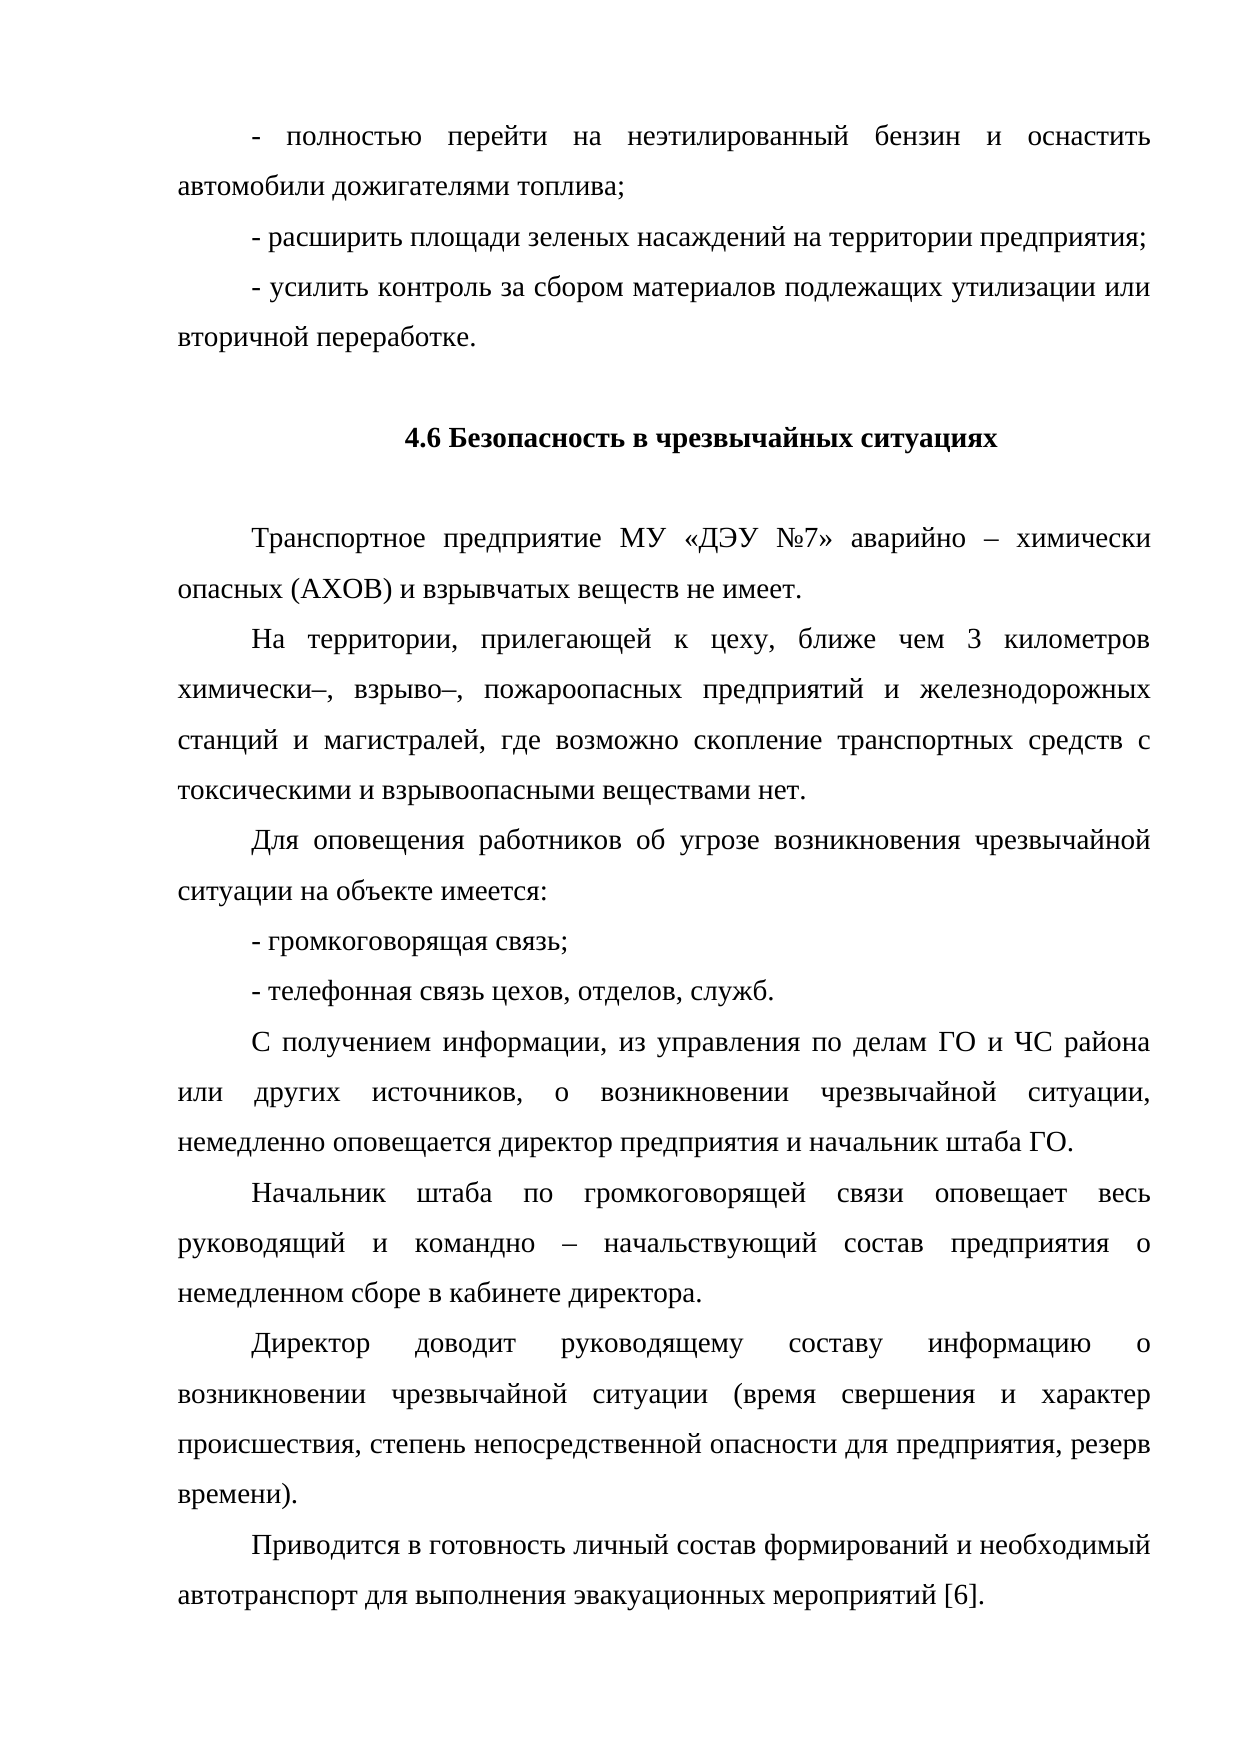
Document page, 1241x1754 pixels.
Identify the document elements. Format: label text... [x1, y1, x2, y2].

text Приводится в готовность личный состав формирований и необходимый автотранспорт для выполнения эвакуационных мероприятий [6]. [177, 1527, 1152, 1611]
text На территории, прилегающей к цеху, ближе чем химически–, взрыво–, пожароопасных предприятий и железнодорожных станций и магистралей, где возможно скопление транспортных средств с токсическими и взрывоопасными веществами нет. [177, 621, 1152, 806]
text - полностью перейти на неэтилированный бензин и оснастить автомобили дожигателями топлива; [177, 118, 1152, 202]
text Начальник штаба по громкоговорящей связи оповещает весь руководящий и командно – начальствующий состав предприятия о немедленном сборе в кабинете директора. [177, 1175, 1152, 1309]
text Директор доводит руководящему составу информацию о возникновении чрезвычайной ситуации (время свершения и характер происшествия, степень непосредственной опасности для предприятия, резерв времени). [177, 1326, 1152, 1510]
text Для оповещения работников об угрозе возникновения чрезвычайной ситуации на объекте имеется: [177, 822, 1152, 906]
text - усилить контроль за сбором материалов подлежащих утилизации или вторичной переработке. [177, 269, 1152, 353]
text - телефонная связь цехов, отделов, служб. [177, 973, 1152, 1007]
text С получением информации, из управления по делам ГО и ЧС района или других источников, о возникновении чрезвычайной ситуации, немедленно оповещается директор предприятия и начальник штаба ГО. [177, 1024, 1152, 1158]
text - расширить площади зеленых насаждений на территории предприятия; [177, 219, 1152, 252]
text - громкоговорящая связь; [177, 923, 1152, 957]
subtitle 4.6 Безопасность в чрезвычайных ситуациях [177, 420, 1152, 453]
text Транспортное предприятие МУ «ДЭУ №7» аварийно – химически опасных (АХОВ) и взрывчатых веществ не имеет. [177, 521, 1152, 604]
